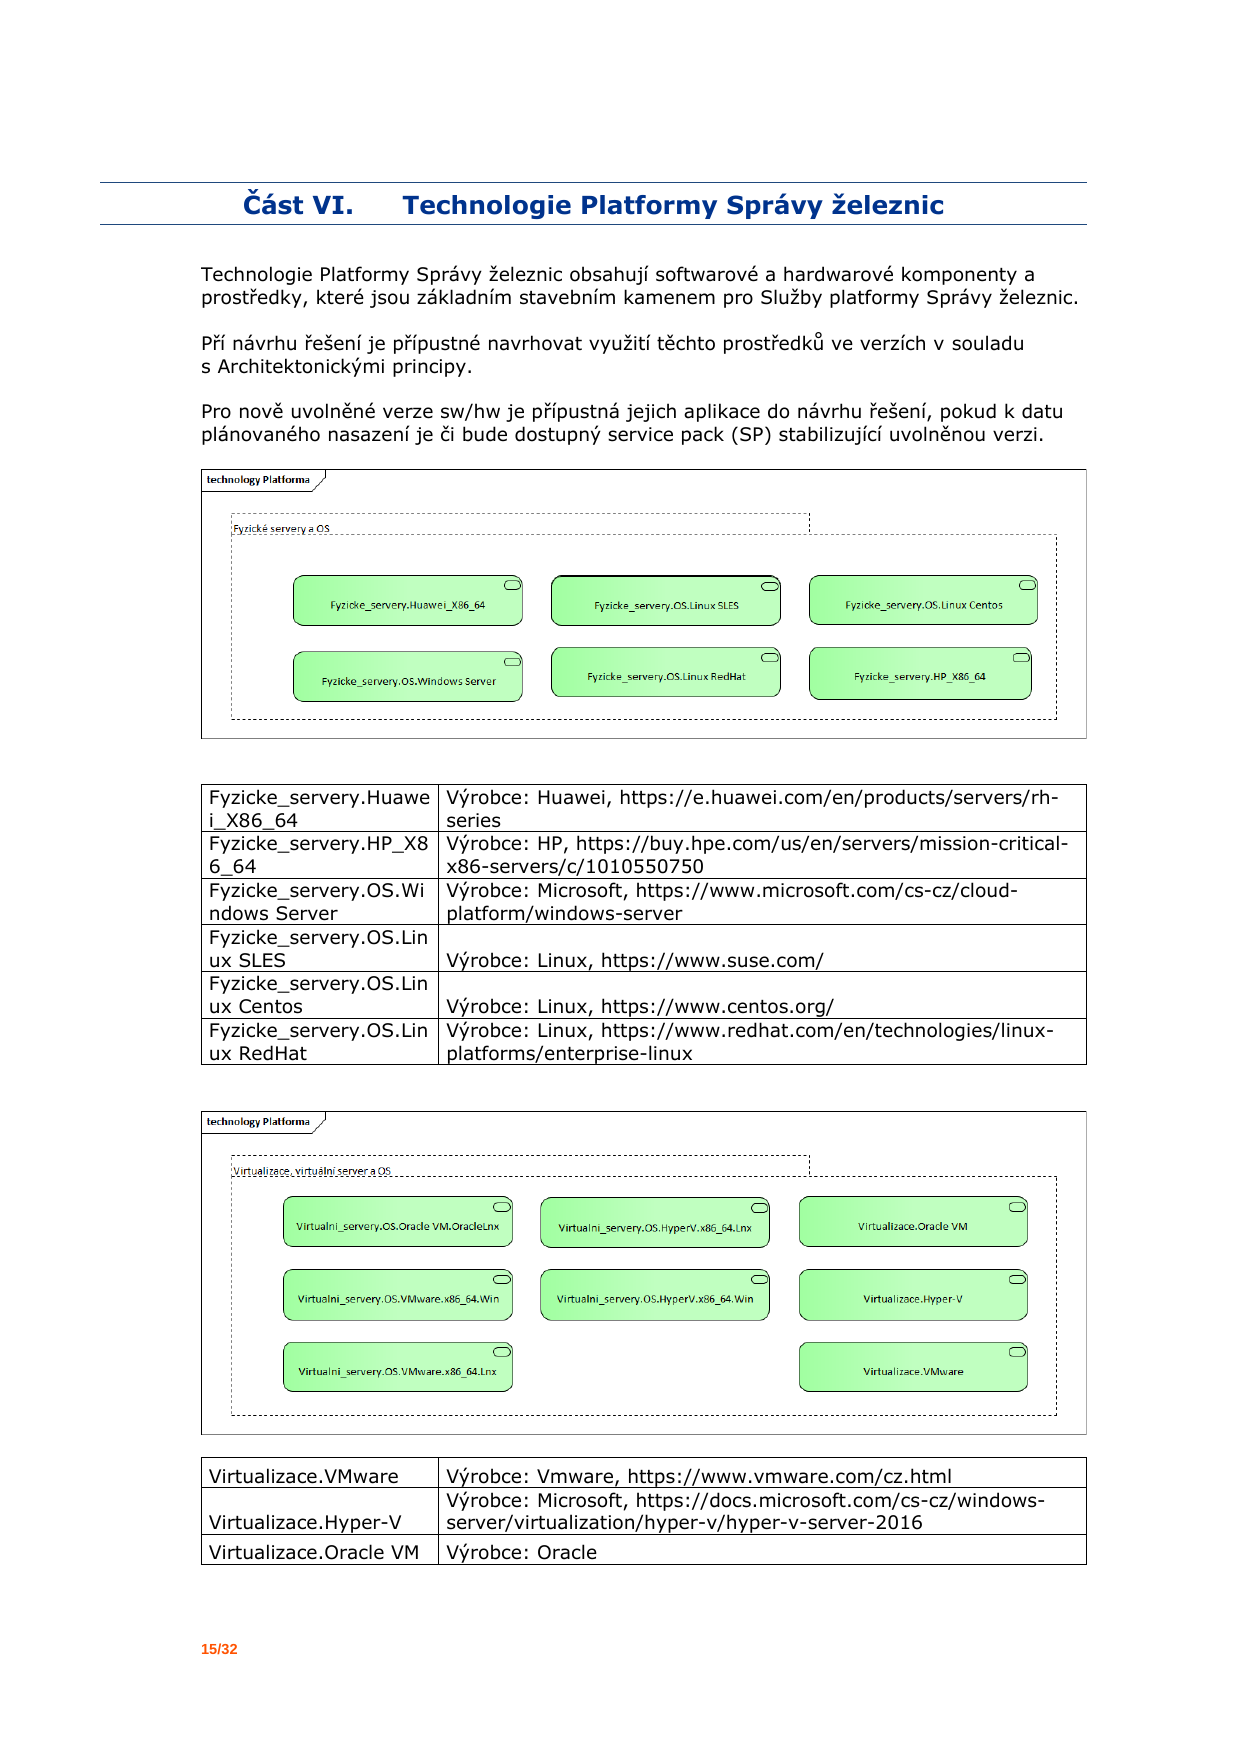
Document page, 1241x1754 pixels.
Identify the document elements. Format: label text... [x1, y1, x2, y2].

table_cell Výrobce: Linux, https://www.suse.com/ [439, 925, 1086, 971]
table_header Výrobce: Vmware, https://www.vmware.com/cz.html [439, 1458, 1086, 1487]
table_cell Virtualizace.Oracle VM [202, 1535, 438, 1564]
table_header Výrobce: Huawei, https://e.huawei.com/en/products/servers/rh-series [439, 785, 1086, 831]
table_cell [439, 1488, 1086, 1534]
text Technologie Platformy Správy železnic obsahují softwarové a hardwarové komponenty a prostředky, které jsou základním stavebním kamenem pro Služby platformy Správy železnic. [201, 263, 1087, 308]
text Technologie Platformy Správy železnic [100, 183, 1087, 224]
text Pro nově uvolněné verze sw/hw je přípustná jejich aplikace do návrhu řešení, pokud k datu plánovaného nasazení je či bude dostupný service pack (SP) stabilizující uvolněnou verzi. [201, 400, 1087, 445]
table_header Virtualizace.VMware [202, 1458, 438, 1487]
table_header Fyzicke_servery.Huawei_X86_64 [202, 785, 438, 831]
table_cell Fyzicke_servery.HP_X86_64 [202, 832, 438, 878]
table_cell Výrobce: HP, https://buy.hpe.com/us/en/servers/mission-critical-x86-servers/c/1010550750 [439, 832, 1086, 878]
table_cell Fyzicke_servery.OS.Linux SLES [202, 925, 438, 971]
table_cell Výrobce: Oracle [439, 1535, 1086, 1564]
table_cell Fyzicke_servery.OS.Linux Centos [202, 972, 438, 1018]
table_cell Výrobce: Linux, https://www.redhat.com/en/technologies/linux-platforms/enterprise-linux [439, 1019, 1086, 1064]
table_cell Fyzicke_servery.OS.Windows Server [202, 879, 438, 924]
table_cell Výrobce: Linux, https://www.centos.org/ [439, 972, 1086, 1018]
text Pří návrhu řešení je přípustné navrhovat využití těchto prostředků ve verzích v souladu s Architektonickými principy. [201, 331, 1087, 377]
table_cell Virtualizace.Hyper-V [202, 1488, 438, 1534]
table_cell Fyzicke_servery.OS.Linux RedHat [202, 1019, 438, 1064]
picture [200, 468, 1087, 739]
picture [200, 1111, 1087, 1435]
table_cell Výrobce: Microsoft, https://www.microsoft.com/cs-cz/cloud-platform/windows-server [439, 879, 1086, 924]
